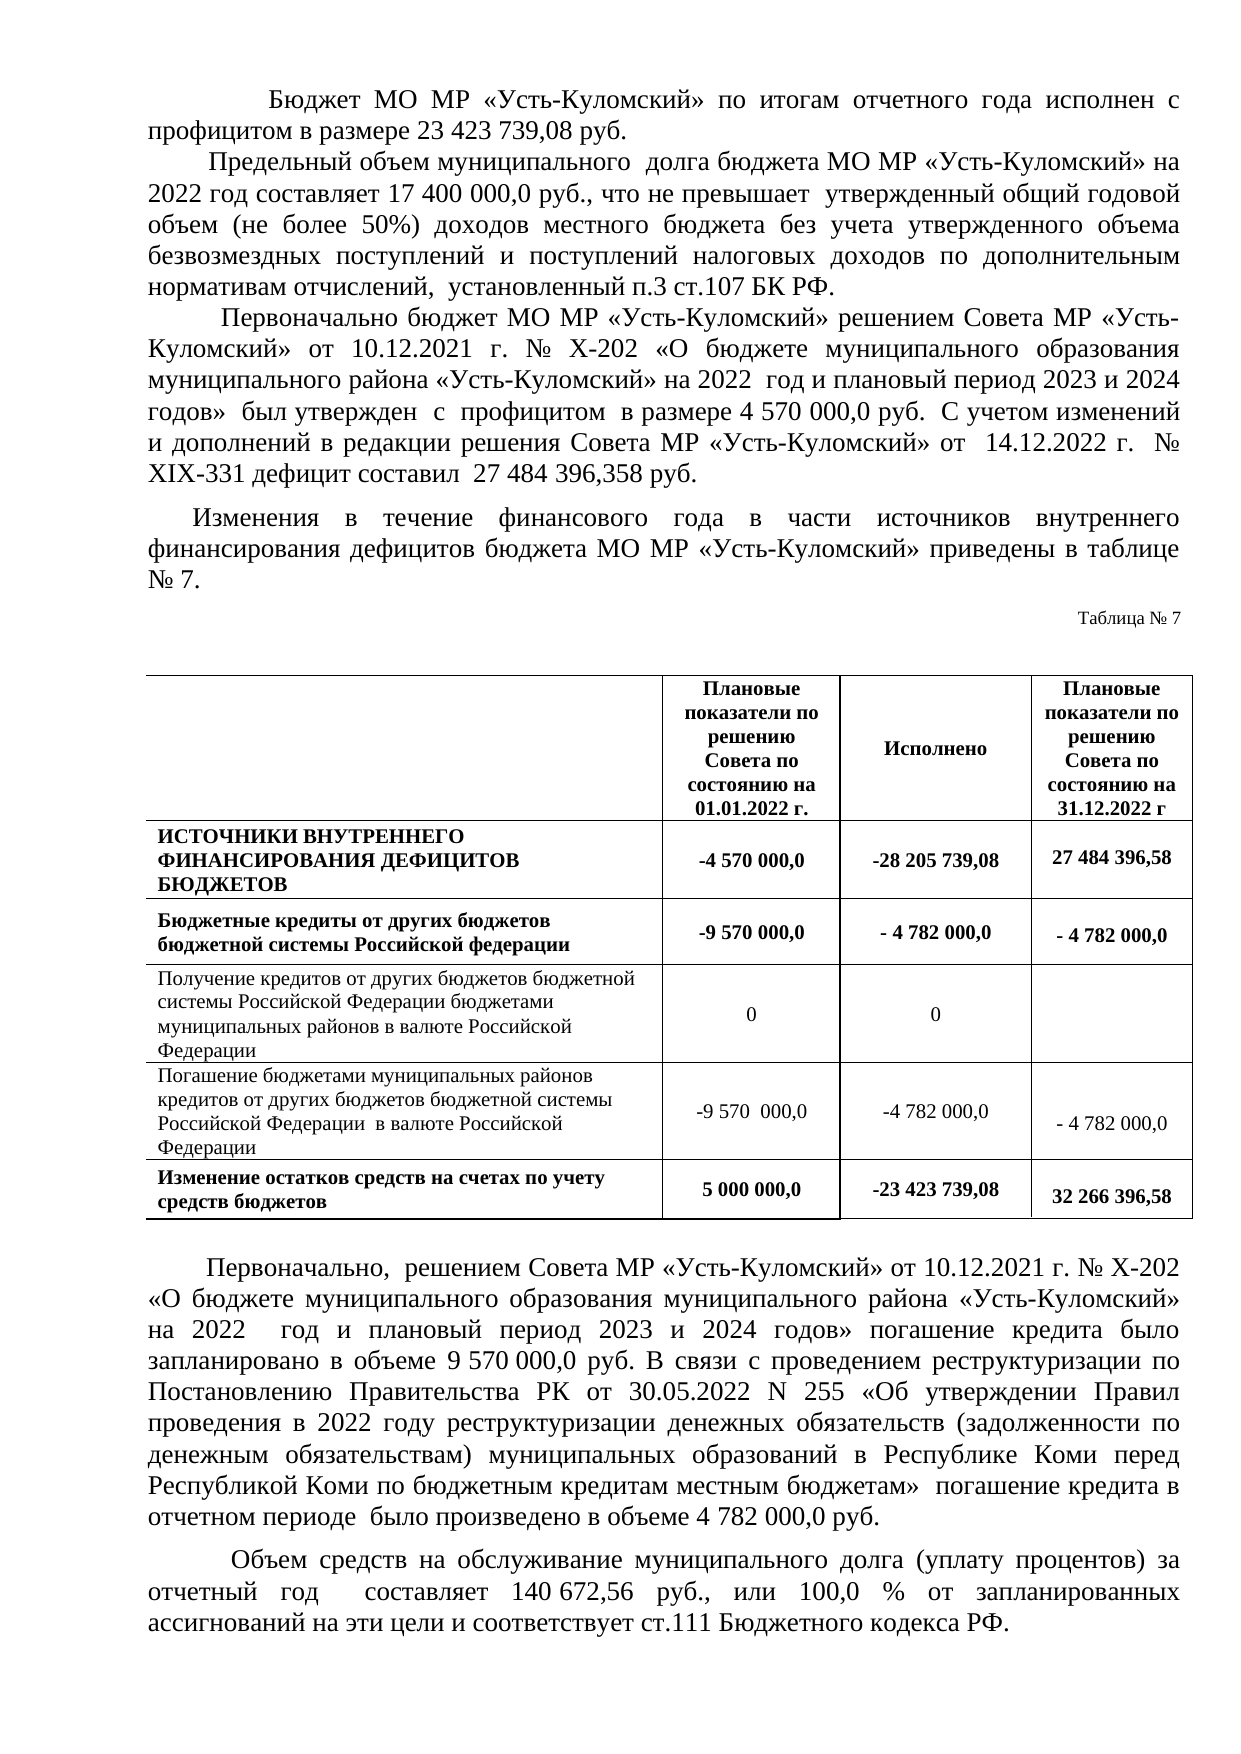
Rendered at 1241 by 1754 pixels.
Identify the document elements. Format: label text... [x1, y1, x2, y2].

text Бюджет МО МР «Усть-Куломский» по итогам отчетного года исполнен с профицитом в размере 23 423 739,08 руб. [148, 83, 1181, 146]
table_cell Изменение остатков средств на счетах по учету средств бюджетов [146, 1160, 662, 1218]
table_cell ИСТОЧНИКИ ВНУТРЕННЕГО ФИНАНСИРОВАНИЯ ДЕФИЦИТОВ БЮДЖЕТОВ [146, 821, 662, 898]
table_cell -28 205 739,08 [841, 821, 1031, 898]
table_cell -9 570 000,0 [663, 1063, 839, 1159]
table_cell Бюджетные кредиты от других бюджетов бюджетной системы Российской федерации [146, 899, 662, 964]
text Изменения в течение финансового года в части источников внутреннего финансирования дефицитов бюджета МО МР «Усть-Куломский» приведены в таблице № 7. [148, 501, 1181, 594]
text Таблица № 7 [148, 607, 1181, 628]
text Первоначально бюджет МО МР «Усть-Куломский» решением Совета МР «Усть-Куломский» от 10.12.2021 г. № Х-202 «О бюджете муниципального образования муниципального района «Усть-Куломский» на 2022 год и плановый период 2023 и 2024 годов» был утвержден с профицитом в размере 4 570 000,0 руб. С учетом изменений и дополнений в редакции решения Совета МР «Усть-Куломский» от 14.12.2022 г. № XIX-331 дефицит составил 27 484 396,358 руб. [148, 301, 1181, 488]
table_cell - 4 782 000,0 [1032, 1063, 1192, 1159]
table_cell -9 570 000,0 [663, 899, 839, 964]
table_cell 27 484 396,58 [1032, 821, 1192, 898]
table_cell -23 423 739,08 [841, 1160, 1031, 1218]
table_cell -4 570 000,0 [663, 821, 839, 898]
table_cell [1032, 965, 1192, 1062]
table_header [146, 676, 662, 820]
table_header Плановые показатели по решению Совета по состоянию на 31.12.2022 г [1032, 676, 1192, 820]
table_cell Погашение бюджетами муниципальных районов кредитов от других бюджетов бюджетной системы Российской Федерации в валюте Российской Федерации [146, 1063, 662, 1159]
table_cell 5 000 000,0 [663, 1160, 839, 1218]
text Объем средств на обслуживание муниципального долга (уплату процентов) за отчетный год составляет 140 672,56 руб., или 100,0 % от запланированных ассигнований на эти цели и соответствует ст.111 Бюджетного кодекса РФ. [148, 1544, 1181, 1637]
text Предельный объем муниципального долга бюджета МО МР «Усть-Куломский» на 2022 год составляет 17 400 000,0 руб., что не превышает утвержденный общий годовой объем (не более 50%) доходов местного бюджета без учета утвержденного объема безвозмездных поступлений и поступлений налоговых доходов по дополнительным нормативам отчислений, установленный п.3 ст.107 БК РФ. [148, 146, 1181, 301]
table_cell 0 [841, 965, 1031, 1062]
table_cell -4 782 000,0 [841, 1063, 1031, 1159]
table_cell 0 [663, 965, 839, 1062]
text Первоначально, решением Совета МР «Усть-Куломский» от 10.12.2021 г. № Х-202 «О бюджете муниципального образования муниципального района «Усть-Куломский» на 2022 год и плановый период 2023 и 2024 годов» погашение кредита было запланировано в объеме 9 570 000,0 руб. В связи с проведением реструктуризации по Постановлению Правительства РК от 30.05.2022 N 255 «Об утверждении Правил проведения в 2022 году реструктуризации денежных обязательств (задолженности по денежным обязательствам) муниципальных образований в Республике Коми перед Республикой Коми по бюджетным кредитам местным бюджетам» погашение кредита в отчетном периоде было произведено в объеме 4 782 000,0 руб. [148, 1251, 1181, 1531]
table_cell Получение кредитов от других бюджетов бюджетной системы Российской Федерации бюджетами муниципальных районов в валюте Российской Федерации [146, 965, 662, 1062]
table_cell - 4 782 000,0 [841, 899, 1031, 964]
table_cell - 4 782 000,0 [1032, 899, 1192, 964]
table_header Плановые показатели по решению Совета по состоянию на 01.01.2022 г. [663, 676, 839, 820]
table_cell 32 266 396,58 [1031, 1160, 1192, 1218]
table_header Исполнено [841, 676, 1031, 820]
